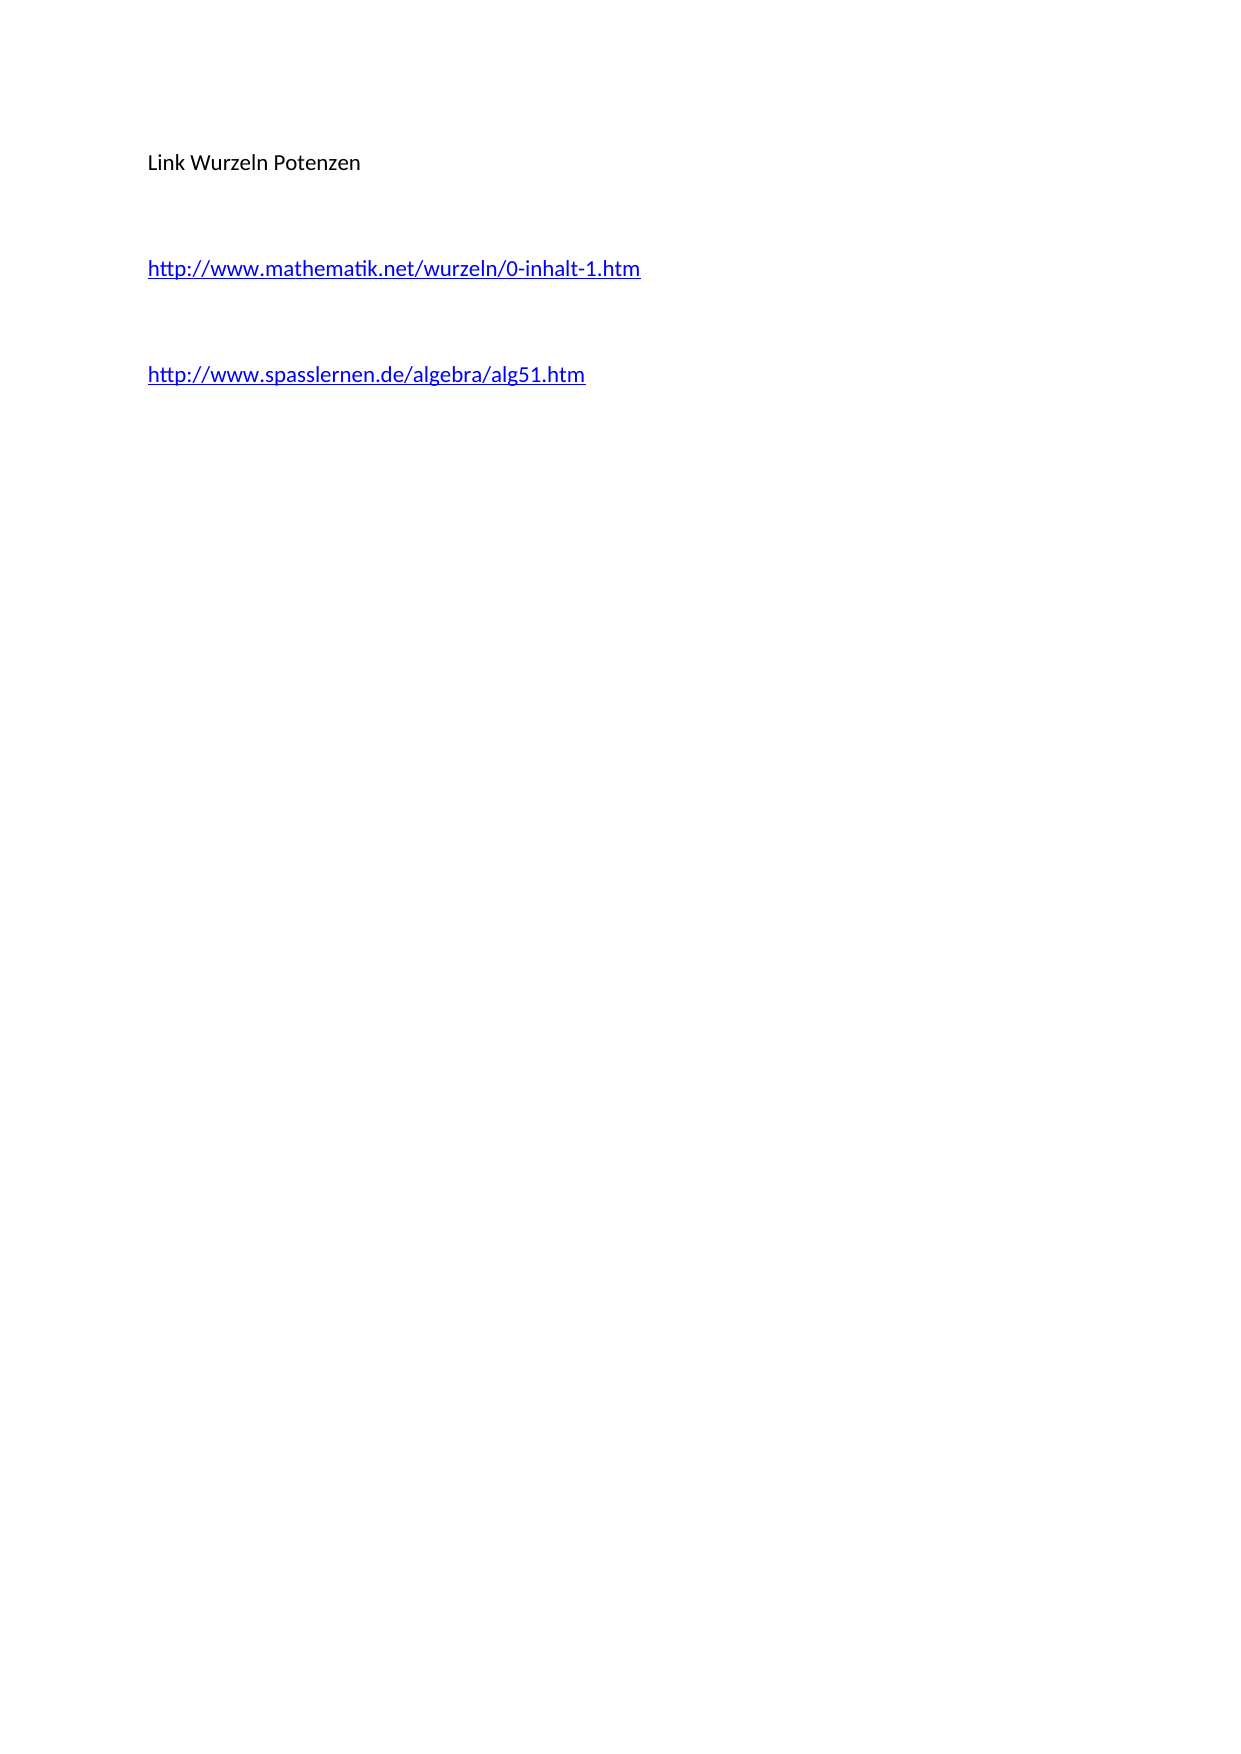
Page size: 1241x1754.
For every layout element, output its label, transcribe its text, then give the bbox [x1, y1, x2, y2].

text Link Wurzeln Potenzen [148, 148, 1093, 176]
text http://www.spasslernen.de/algebra/alg51.htm [148, 360, 1093, 388]
text http://www.mathematik.net/wurzeln/0-inhalt-1.htm [148, 254, 1093, 282]
